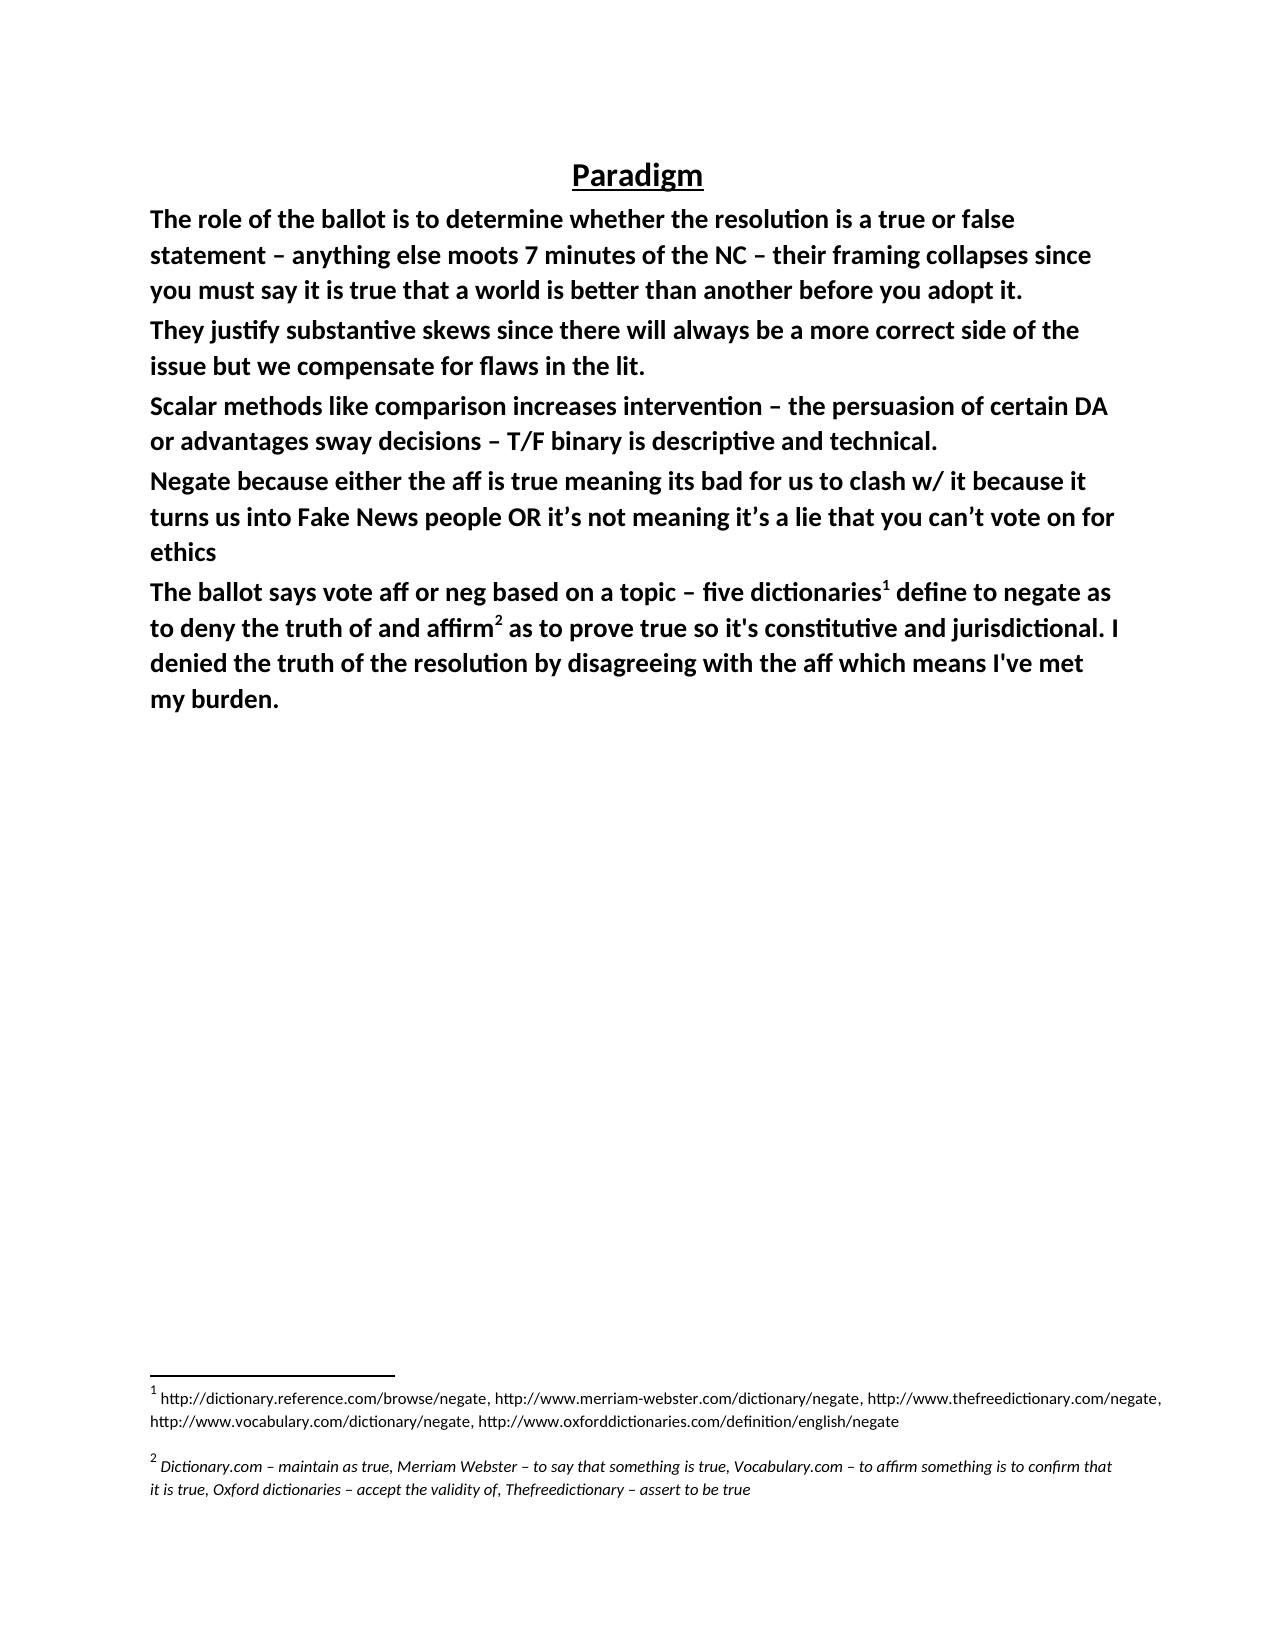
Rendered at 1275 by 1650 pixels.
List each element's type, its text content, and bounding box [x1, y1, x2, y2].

subtitle Scalar methods like comparison increases intervention – the persuasion of certain DA or advantages sway decisions – T/F binary is descriptive and technical. [150, 389, 1125, 457]
subtitle The role of the ballot is to determine whether the resolution is a true or false statement – anything else moots 7 minutes of the NC – their framing collapses since you must say it is true that a world is better than another before you adopt it. [150, 202, 1125, 307]
subtitle Paradigm [150, 154, 1125, 195]
subtitle The ballot says vote aff or neg based on a topic – five dictionaries define to negate as to deny the truth of and affirm as to prove true so it's constitutive and jurisdictional. I denied the truth of the resolution by disagreeing with the aff which means I've met my burden. [150, 575, 1125, 715]
subtitle They justify substantive skews since there will always be a more correct side of the issue but we compensate for flaws in the lit. [150, 313, 1125, 382]
subtitle Negate because either the aff is true meaning its bad for us to clash w/ it because it turns us into Fake News people OR it’s not meaning it’s a lie that you can’t vote on for ethics [150, 464, 1125, 568]
